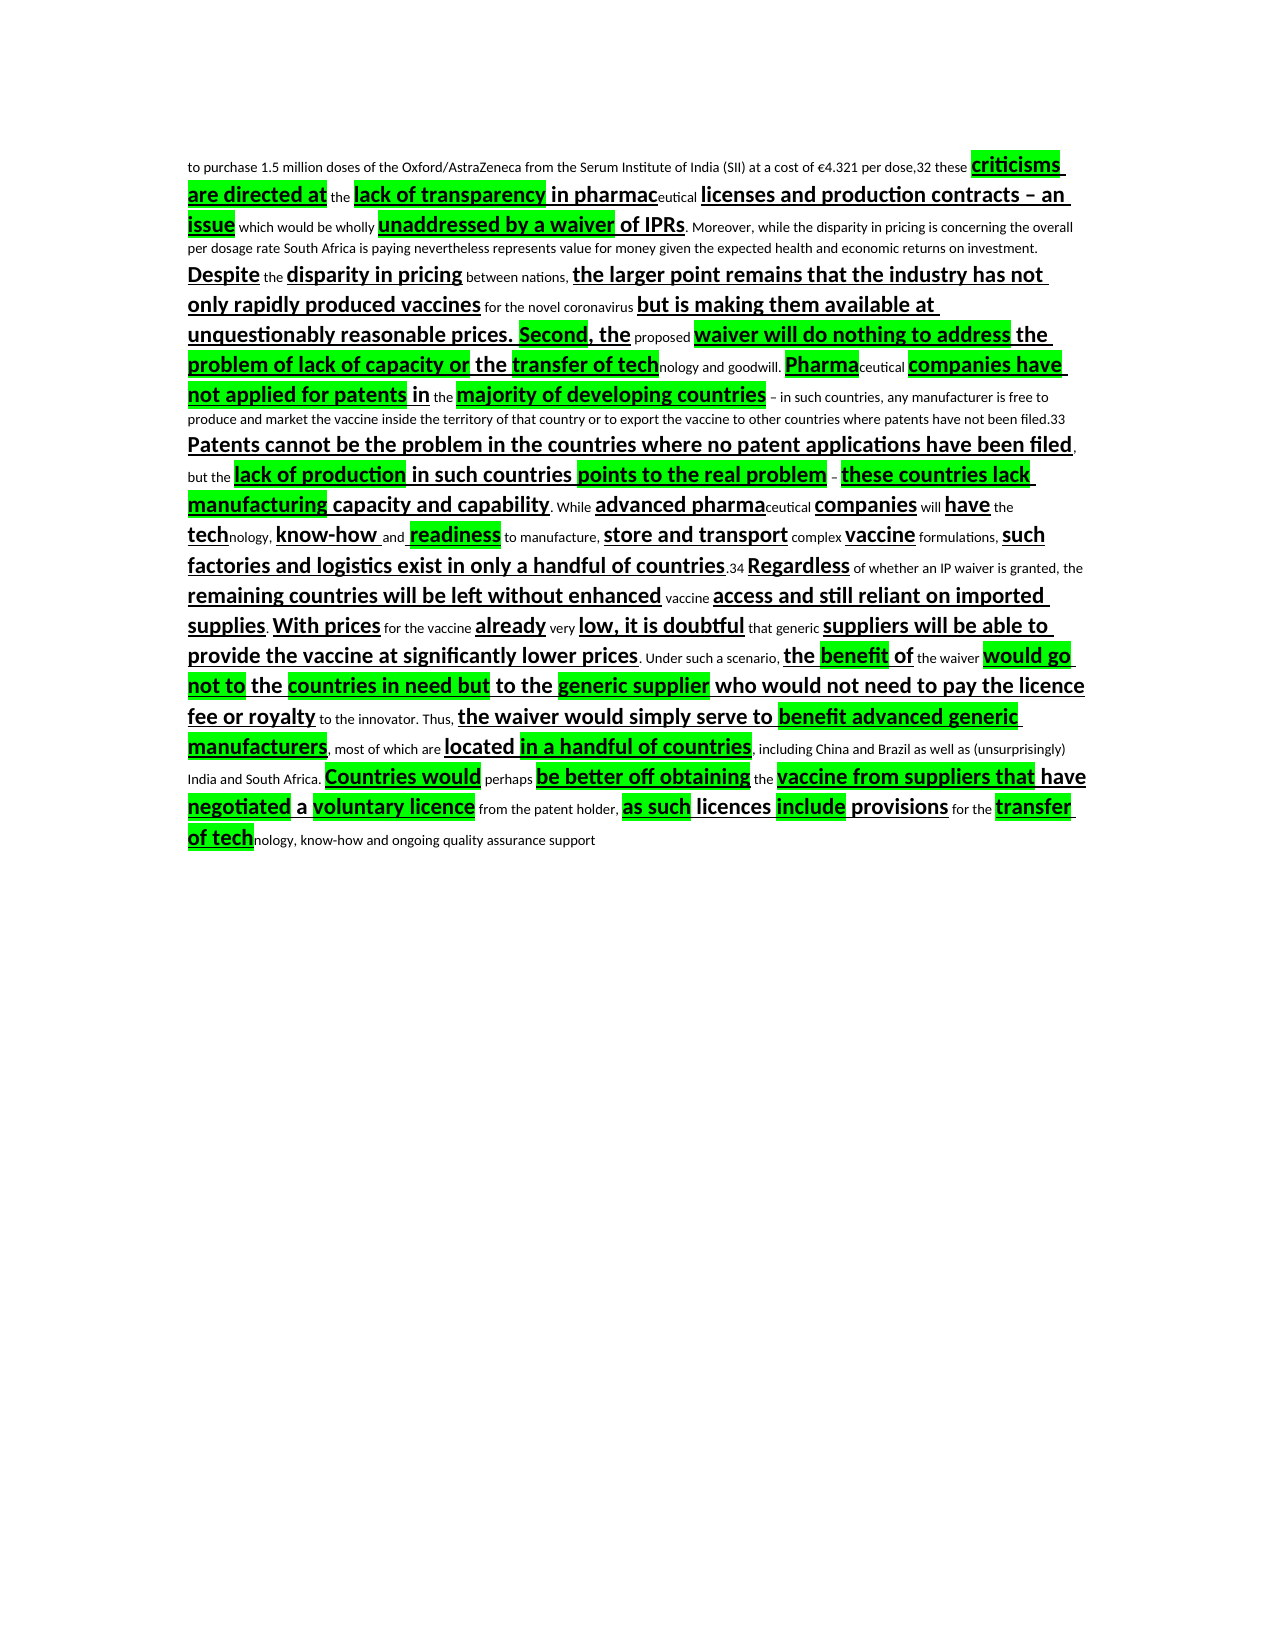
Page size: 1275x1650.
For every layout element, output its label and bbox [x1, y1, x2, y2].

text [187, 150, 1087, 851]
